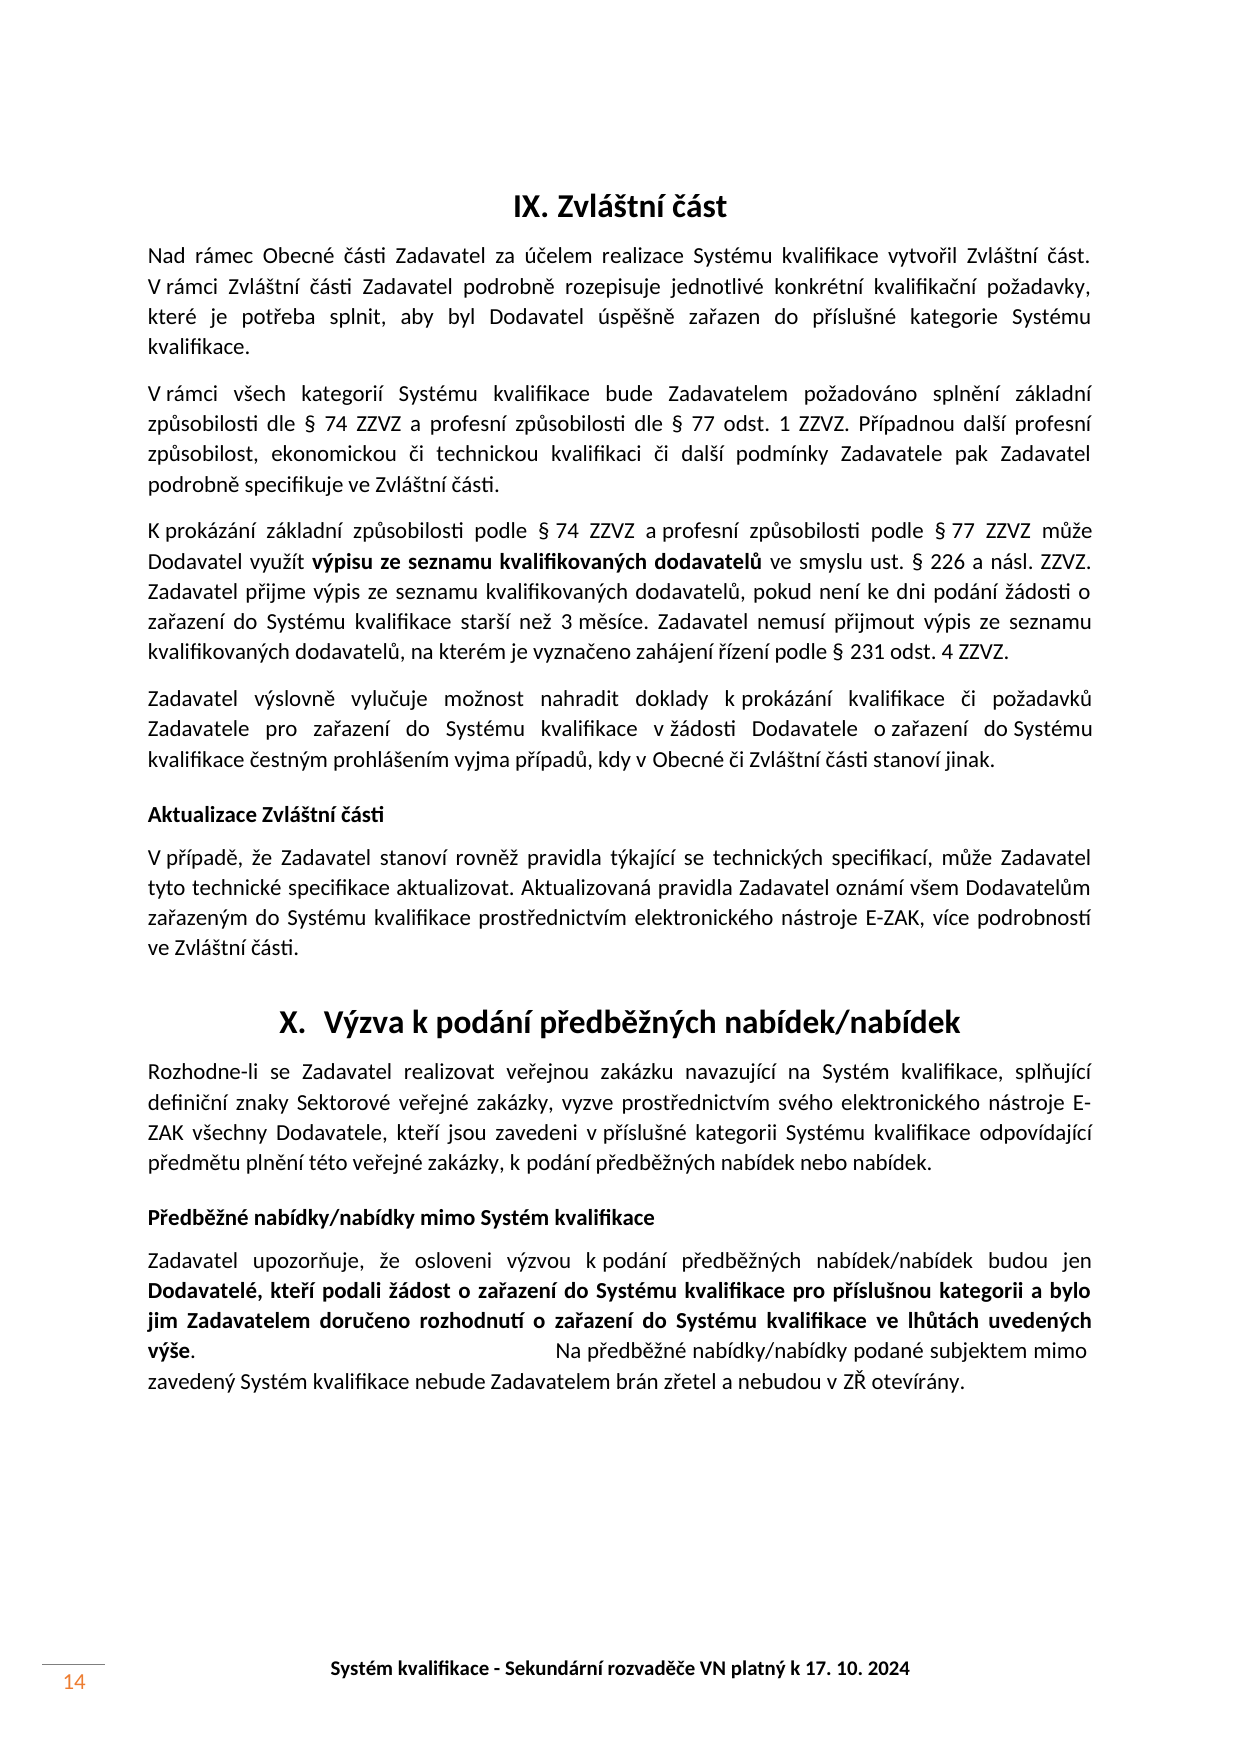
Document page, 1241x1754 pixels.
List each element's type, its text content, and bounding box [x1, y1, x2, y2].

text Rozhodne-li se Zadavatel realizovat veřejnou zakázku navazující na Systém kvalifikace, splňující definiční znaky Sektorové veřejné zakázky, vyzve prostřednictvím svého elektronického nástroje E-ZAK všechny Dodavatele, kteří jsou zavedeni v příslušné kategorii Systému kvalifikace odpovídající předmětu plnění této veřejné zakázky, k podání předběžných nabídek nebo nabídek. [148, 1057, 1093, 1176]
text K prokázání základní způsobilosti podle § 74 ZZVZ a profesní způsobilosti podle § 77 ZZVZ může Dodavatel využít výpisu ze seznamu kvalifikovaných dodavatelů ve smyslu ust. § 226 a násl. ZZVZ. Zadavatel přijme výpis ze seznamu kvalifikovaných dodavatelů, pokud není ke dni podání žádosti o zařazení do Systému kvalifikace starší než 3 měsíce. Zadavatel nemusí přijmout výpis ze seznamu kvalifikovaných dodavatelů, na kterém je vyznačeno zahájení řízení podle § 231 odst. 4 ZZVZ. [148, 517, 1093, 665]
text Aktualizace Zvláštní části [148, 800, 1093, 828]
text Zadavatel upozorňuje, že osloveni výzvou k podání předběžných nabídek/nabídek budou jen Dodavatelé, kteří podali žádost o zařazení do Systému kvalifikace pro příslušnou kategorii a bylo jim Zadavatelem doručeno rozhodnutí o zařazení do Systému kvalifikace ve lhůtách uvedených výše. Na předběžné nabídky/nabídky podané subjektem mimo zavedený Systém kvalifikace nebude Zadavatelem brán zřetel a nebudou v ZŘ otevírány. [148, 1246, 1093, 1395]
subtitle Zvláštní část [148, 185, 1093, 226]
text Nad rámec Obecné části Zadavatel za účelem realizace Systému kvalifikace vytvořil Zvláštní část. V rámci Zvláštní části Zadavatel podrobně rozepisuje jednotlivé konkrétní kvalifikační požadavky, které je potřeba splnit, aby byl Dodavatel úspěšně zařazen do příslušné kategorie Systému kvalifikace. [148, 242, 1093, 360]
subtitle Výzva k podání předběžných nabídek/nabídek [148, 1001, 1093, 1042]
text V případě, že Zadavatel stanoví rovněž pravidla týkající se technických specifikací, může Zadavatel tyto technické specifikace aktualizovat. Aktualizovaná pravidla Zadavatel oznámí všem Dodavatelům zařazeným do Systému kvalifikace prostřednictvím elektronického nástroje E-ZAK, více podrobností ve Zvláštní části. [148, 843, 1093, 961]
text V rámci všech kategorií Systému kvalifikace bude Zadavatelem požadováno splnění základní způsobilosti dle § 74 ZZVZ a profesní způsobilosti dle § 77 odst. 1 ZZVZ. Případnou další profesní způsobilost, ekonomickou či technickou kvalifikaci či další podmínky Zadavatele pak Zadavatel podrobně specifikuje ve Zvláštní části. [148, 379, 1093, 498]
text Předběžné nabídky/nabídky mimo Systém kvalifikace [148, 1203, 1093, 1231]
text Zadavatel výslovně vylučuje možnost nahradit doklady k prokázání kvalifikace či požadavků Zadavatele pro zařazení do Systému kvalifikace v žádosti Dodavatele o zařazení do Systému kvalifikace čestným prohlášením vyjma případů, kdy v Obecné či Zvláštní části stanoví jinak. [148, 684, 1093, 773]
